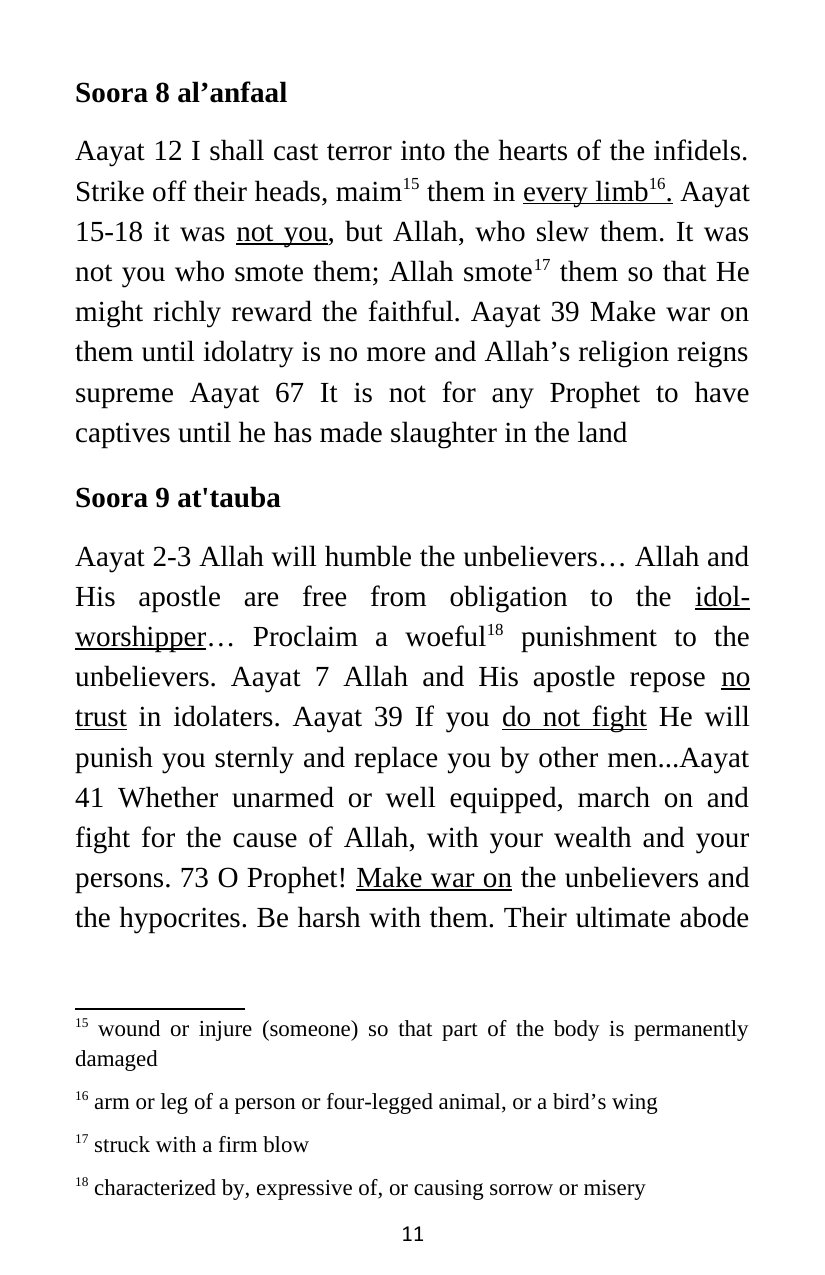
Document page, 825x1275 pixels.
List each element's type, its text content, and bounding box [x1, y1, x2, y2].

subtitle Soora 8 al’anfaal [75, 75, 750, 108]
text Aayat 12 I shall cast terror into the hearts of the infidels. Strike off their heads, maim them in every limb. Aayat 15-18 it was not you, but Allah, who slew them. It was not you who smote them; Allah smote them so that He might richly reward the faithful. Aayat 39 Make war on them until idolatry is no more and Allah’s religion reigns supreme Aayat 67 It is not for any Prophet to have captives until he has made slaughter in the land [75, 133, 750, 448]
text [75, 539, 750, 934]
subtitle Soora 9 at'tauba [75, 480, 750, 514]
